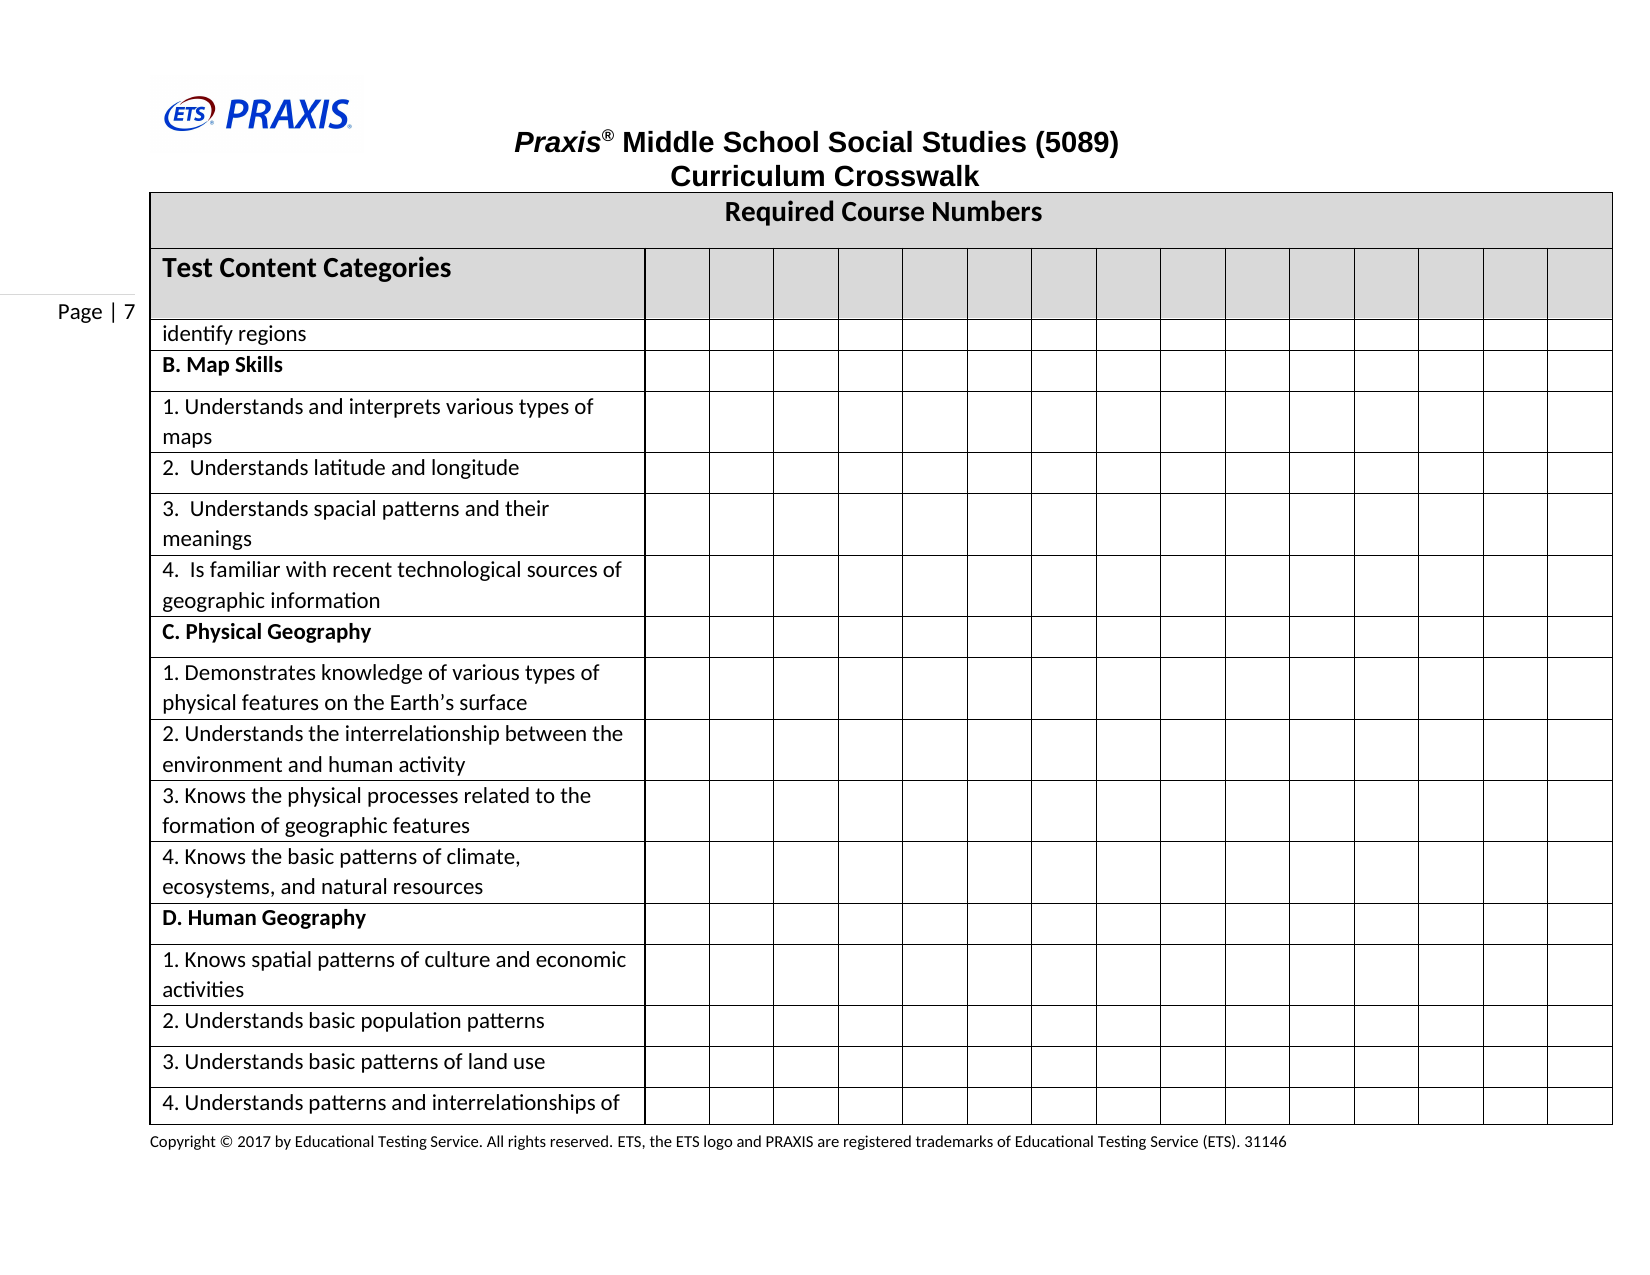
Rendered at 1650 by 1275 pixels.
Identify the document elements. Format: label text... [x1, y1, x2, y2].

table_cell [1226, 617, 1289, 657]
table_cell [1355, 320, 1418, 349]
table_cell [646, 842, 709, 902]
table_cell [1161, 720, 1225, 780]
table_cell [1290, 556, 1354, 616]
table_cell [774, 392, 838, 452]
table_cell [1419, 1047, 1483, 1087]
table_cell [1161, 842, 1225, 902]
table_cell [1032, 617, 1096, 657]
table_cell [1226, 392, 1289, 452]
table_cell [968, 842, 1031, 902]
table_header Required Course Numbers [151, 193, 1612, 248]
table_cell [903, 617, 967, 657]
table_cell [903, 320, 967, 349]
table_cell [646, 392, 709, 452]
table_cell [1419, 351, 1483, 391]
table_cell [1161, 1006, 1225, 1046]
table_cell [774, 453, 838, 493]
table_cell [1355, 904, 1418, 944]
table_cell [1290, 720, 1354, 780]
table_cell [839, 320, 902, 349]
table_cell [1419, 945, 1483, 1005]
table_cell [1548, 453, 1612, 493]
table_cell [1355, 249, 1418, 318]
table_cell [646, 1047, 709, 1087]
table_cell [1419, 392, 1483, 452]
table_cell [1097, 249, 1160, 318]
table_cell [1484, 658, 1547, 718]
table_cell [1226, 453, 1289, 493]
table_cell [1548, 945, 1612, 1005]
table_cell [968, 392, 1031, 452]
table_cell [968, 617, 1031, 657]
table_cell [1355, 1088, 1418, 1124]
table_cell [1484, 1006, 1547, 1046]
table_cell [1419, 1088, 1483, 1124]
table_cell [646, 1088, 709, 1124]
table_cell 4. Understands patterns and interrelationships of migration, trade, and diffusion of ideas [151, 1088, 644, 1124]
table_cell [1161, 617, 1225, 657]
table_cell [839, 842, 902, 902]
table_cell [968, 945, 1031, 1005]
table_cell [968, 904, 1031, 944]
table_cell [1355, 617, 1418, 657]
table_cell [1355, 1006, 1418, 1046]
table_cell [1097, 842, 1160, 902]
table_cell [774, 1088, 838, 1124]
table_cell [646, 351, 709, 391]
table_cell [968, 1047, 1031, 1087]
table_cell [1097, 1047, 1160, 1087]
table_cell [1032, 392, 1096, 452]
picture [150, 75, 364, 153]
table_cell [903, 945, 967, 1005]
table_cell [774, 1047, 838, 1087]
table_cell [839, 658, 902, 718]
table_cell [1032, 453, 1096, 493]
table_cell [968, 494, 1031, 554]
table_cell [903, 720, 967, 780]
table_cell [1548, 1006, 1612, 1046]
table_cell [1355, 781, 1418, 841]
table_cell [710, 1006, 773, 1046]
table_cell [1419, 781, 1483, 841]
table_cell [1226, 320, 1289, 349]
table_cell [1161, 320, 1225, 349]
table_cell 2. Understands how to utilize characteristics to identify regions [151, 320, 644, 349]
table_cell [1226, 556, 1289, 616]
table_cell [1484, 720, 1547, 780]
table_cell [774, 945, 838, 1005]
table_cell [1097, 556, 1160, 616]
table_cell [903, 904, 967, 944]
table_cell [646, 249, 709, 318]
table_cell 1. Knows spatial patterns of culture and economic activities [151, 945, 644, 1005]
table_cell [646, 617, 709, 657]
table_cell [1484, 556, 1547, 616]
table_cell [1226, 658, 1289, 718]
table_cell [1097, 720, 1160, 780]
table_cell [1484, 617, 1547, 657]
table_cell 1. Demonstrates knowledge of various types of physical features on the Earth’s surface [151, 658, 644, 718]
table_cell [1226, 842, 1289, 902]
table_cell [1032, 842, 1096, 902]
table_cell [1161, 249, 1225, 318]
table_cell [1548, 781, 1612, 841]
table_cell [1419, 556, 1483, 616]
table_cell [710, 904, 773, 944]
table_cell [774, 494, 838, 554]
table_cell [710, 658, 773, 718]
table_cell [839, 945, 902, 1005]
table_cell [646, 320, 709, 349]
table_cell [1355, 720, 1418, 780]
table_cell [646, 781, 709, 841]
table_cell [1548, 249, 1612, 318]
table_cell [1097, 320, 1160, 349]
table_cell [1161, 392, 1225, 452]
table_cell [774, 617, 838, 657]
table_cell [1548, 842, 1612, 902]
table_cell 2. Understands latitude and longitude [151, 453, 644, 493]
table_cell [1419, 617, 1483, 657]
table_cell [1226, 351, 1289, 391]
table_cell [903, 351, 967, 391]
table_cell [968, 320, 1031, 349]
table_cell 1. Understands and interprets various types of maps [151, 392, 644, 452]
table_cell [646, 453, 709, 493]
table_cell [710, 494, 773, 554]
table_cell [710, 1047, 773, 1087]
table_cell [1161, 945, 1225, 1005]
table_cell [710, 453, 773, 493]
table_cell [1419, 1006, 1483, 1046]
table_cell [1290, 658, 1354, 718]
table_cell [710, 556, 773, 616]
table_cell [1290, 781, 1354, 841]
table_cell [839, 392, 902, 452]
table_cell [1290, 392, 1354, 452]
table_cell [903, 249, 967, 318]
table_cell Test Content Categories [151, 249, 644, 318]
table_cell [1355, 1047, 1418, 1087]
table_cell D. Human Geography [151, 904, 644, 944]
table_cell [1484, 781, 1547, 841]
table_cell 2. Understands basic population patterns [151, 1006, 644, 1046]
table_cell [1290, 1047, 1354, 1087]
table_cell [1290, 320, 1354, 349]
table_cell [1290, 249, 1354, 318]
table_cell [1355, 494, 1418, 554]
table_cell C. Physical Geography [151, 617, 644, 657]
table_cell [1226, 720, 1289, 780]
table_cell [1032, 904, 1096, 944]
table_cell [1032, 945, 1096, 1005]
table_cell [1097, 1088, 1160, 1124]
table_cell [839, 720, 902, 780]
table_cell [1419, 842, 1483, 902]
table_cell 4. Knows the basic patterns of climate, ecosystems, and natural resources [151, 842, 644, 902]
table_cell [1290, 617, 1354, 657]
table_cell [774, 904, 838, 944]
table_cell [1355, 658, 1418, 718]
table_cell [1226, 249, 1289, 318]
table_cell [968, 453, 1031, 493]
table_cell [839, 556, 902, 616]
table_cell [1161, 904, 1225, 944]
table_cell 3. Knows the physical processes related to the formation of geographic features [151, 781, 644, 841]
table_cell [1548, 904, 1612, 944]
table_cell [1226, 494, 1289, 554]
table_cell [1290, 945, 1354, 1005]
table_cell [968, 249, 1031, 318]
table_cell [1355, 453, 1418, 493]
table_cell [1032, 720, 1096, 780]
table_cell [839, 249, 902, 318]
table_cell [839, 1047, 902, 1087]
table_cell [1032, 781, 1096, 841]
table_cell [903, 781, 967, 841]
table_cell [1548, 658, 1612, 718]
table_cell [1355, 392, 1418, 452]
table_cell [839, 781, 902, 841]
table_cell [1548, 617, 1612, 657]
table_cell [1290, 494, 1354, 554]
table_cell [1484, 904, 1547, 944]
table_cell [1032, 320, 1096, 349]
table_cell [1097, 781, 1160, 841]
table_cell [903, 842, 967, 902]
table_cell [646, 658, 709, 718]
table_cell [1161, 453, 1225, 493]
table_cell [1161, 556, 1225, 616]
table_cell [774, 658, 838, 718]
table_cell [1548, 320, 1612, 349]
table_cell [1226, 945, 1289, 1005]
table_cell [774, 320, 838, 349]
table_cell [1355, 842, 1418, 902]
table_cell [839, 351, 902, 391]
table_cell [1032, 556, 1096, 616]
table_cell [1355, 351, 1418, 391]
table_cell 3. Understands basic patterns of land use [151, 1047, 644, 1087]
table_cell [968, 781, 1031, 841]
table_cell [1226, 1006, 1289, 1046]
table_cell [1032, 494, 1096, 554]
table_cell [1290, 904, 1354, 944]
table_cell [1290, 453, 1354, 493]
table_cell [710, 249, 773, 318]
table_cell [839, 494, 902, 554]
table_cell [1548, 1047, 1612, 1087]
table_cell [1097, 453, 1160, 493]
table_cell [839, 1006, 902, 1046]
table_cell [710, 617, 773, 657]
table_cell [646, 945, 709, 1005]
table_cell [1484, 494, 1547, 554]
table_cell [646, 1006, 709, 1046]
table_cell [1355, 945, 1418, 1005]
table_cell [839, 453, 902, 493]
table_cell [1290, 1088, 1354, 1124]
table_cell [839, 904, 902, 944]
table_cell [1290, 1006, 1354, 1046]
table_cell [710, 945, 773, 1005]
table_cell [1032, 1006, 1096, 1046]
table_cell [968, 720, 1031, 780]
table_cell [646, 720, 709, 780]
table_cell 3. Understands spacial patterns and their meanings [151, 494, 644, 554]
table_cell [1032, 1047, 1096, 1087]
table_cell [774, 720, 838, 780]
table_cell 4. Is familiar with recent technological sources of geographic information [151, 556, 644, 616]
table_cell [839, 617, 902, 657]
table_cell [1032, 351, 1096, 391]
table_cell [1419, 904, 1483, 944]
table_cell [1355, 556, 1418, 616]
table_cell [1484, 945, 1547, 1005]
table_cell [1548, 351, 1612, 391]
table_cell [710, 842, 773, 902]
table_cell [774, 351, 838, 391]
table_cell [774, 1006, 838, 1046]
table_cell [1097, 494, 1160, 554]
table_cell [1419, 494, 1483, 554]
table_cell [710, 1088, 773, 1124]
table_cell [1226, 1047, 1289, 1087]
table_cell [1032, 658, 1096, 718]
table_cell [1548, 494, 1612, 554]
table_cell [1161, 658, 1225, 718]
table_cell [1226, 904, 1289, 944]
table_cell [1161, 1047, 1225, 1087]
table_cell [1097, 945, 1160, 1005]
table_cell [1097, 658, 1160, 718]
table_cell [1161, 781, 1225, 841]
table_cell [774, 556, 838, 616]
table_cell [710, 320, 773, 349]
table_cell [903, 494, 967, 554]
table_cell [903, 453, 967, 493]
table_cell [903, 658, 967, 718]
table_cell [1290, 351, 1354, 391]
table_cell [1484, 249, 1547, 318]
table_cell [1032, 1088, 1096, 1124]
table_cell [1419, 720, 1483, 780]
table_cell [1484, 351, 1547, 391]
table_cell 2. Understands the interrelationship between the environment and human activity [151, 720, 644, 780]
table_cell [774, 842, 838, 902]
table_cell [1484, 842, 1547, 902]
table_cell [710, 781, 773, 841]
table_cell [710, 392, 773, 452]
table_cell [1484, 320, 1547, 349]
table_cell [774, 249, 838, 318]
table_cell [646, 904, 709, 944]
table_cell [903, 1088, 967, 1124]
table_cell [839, 1088, 902, 1124]
table_cell [968, 351, 1031, 391]
table_cell [1097, 351, 1160, 391]
table_cell [1097, 617, 1160, 657]
table_cell [774, 781, 838, 841]
table_cell [1419, 453, 1483, 493]
table_cell [1032, 249, 1096, 318]
table_cell [903, 1047, 967, 1087]
table_cell [1548, 556, 1612, 616]
table_cell B. Map Skills [151, 351, 644, 391]
table_cell [1097, 392, 1160, 452]
table_cell [903, 556, 967, 616]
table_cell [1419, 320, 1483, 349]
table_cell [968, 1006, 1031, 1046]
table_cell [1097, 904, 1160, 944]
table_cell [903, 1006, 967, 1046]
table_cell [1484, 1047, 1547, 1087]
table_cell [1226, 781, 1289, 841]
table_cell [903, 392, 967, 452]
table_cell [1161, 351, 1225, 391]
table_cell [1548, 392, 1612, 452]
table_cell [1548, 720, 1612, 780]
table_cell [1484, 453, 1547, 493]
table_cell [968, 556, 1031, 616]
table_cell [646, 494, 709, 554]
table_cell [646, 556, 709, 616]
table_cell [1484, 1088, 1547, 1124]
table_cell [1419, 658, 1483, 718]
table_cell [1226, 1088, 1289, 1124]
table_cell [1290, 842, 1354, 902]
table_cell [1161, 1088, 1225, 1124]
table_cell [968, 658, 1031, 718]
table_cell [1161, 494, 1225, 554]
table_cell [1097, 1006, 1160, 1046]
table_cell [710, 351, 773, 391]
table_cell [968, 1088, 1031, 1124]
table_cell [1419, 249, 1483, 318]
table_cell [1548, 1088, 1612, 1124]
table_cell [1484, 392, 1547, 452]
table_cell [710, 720, 773, 780]
